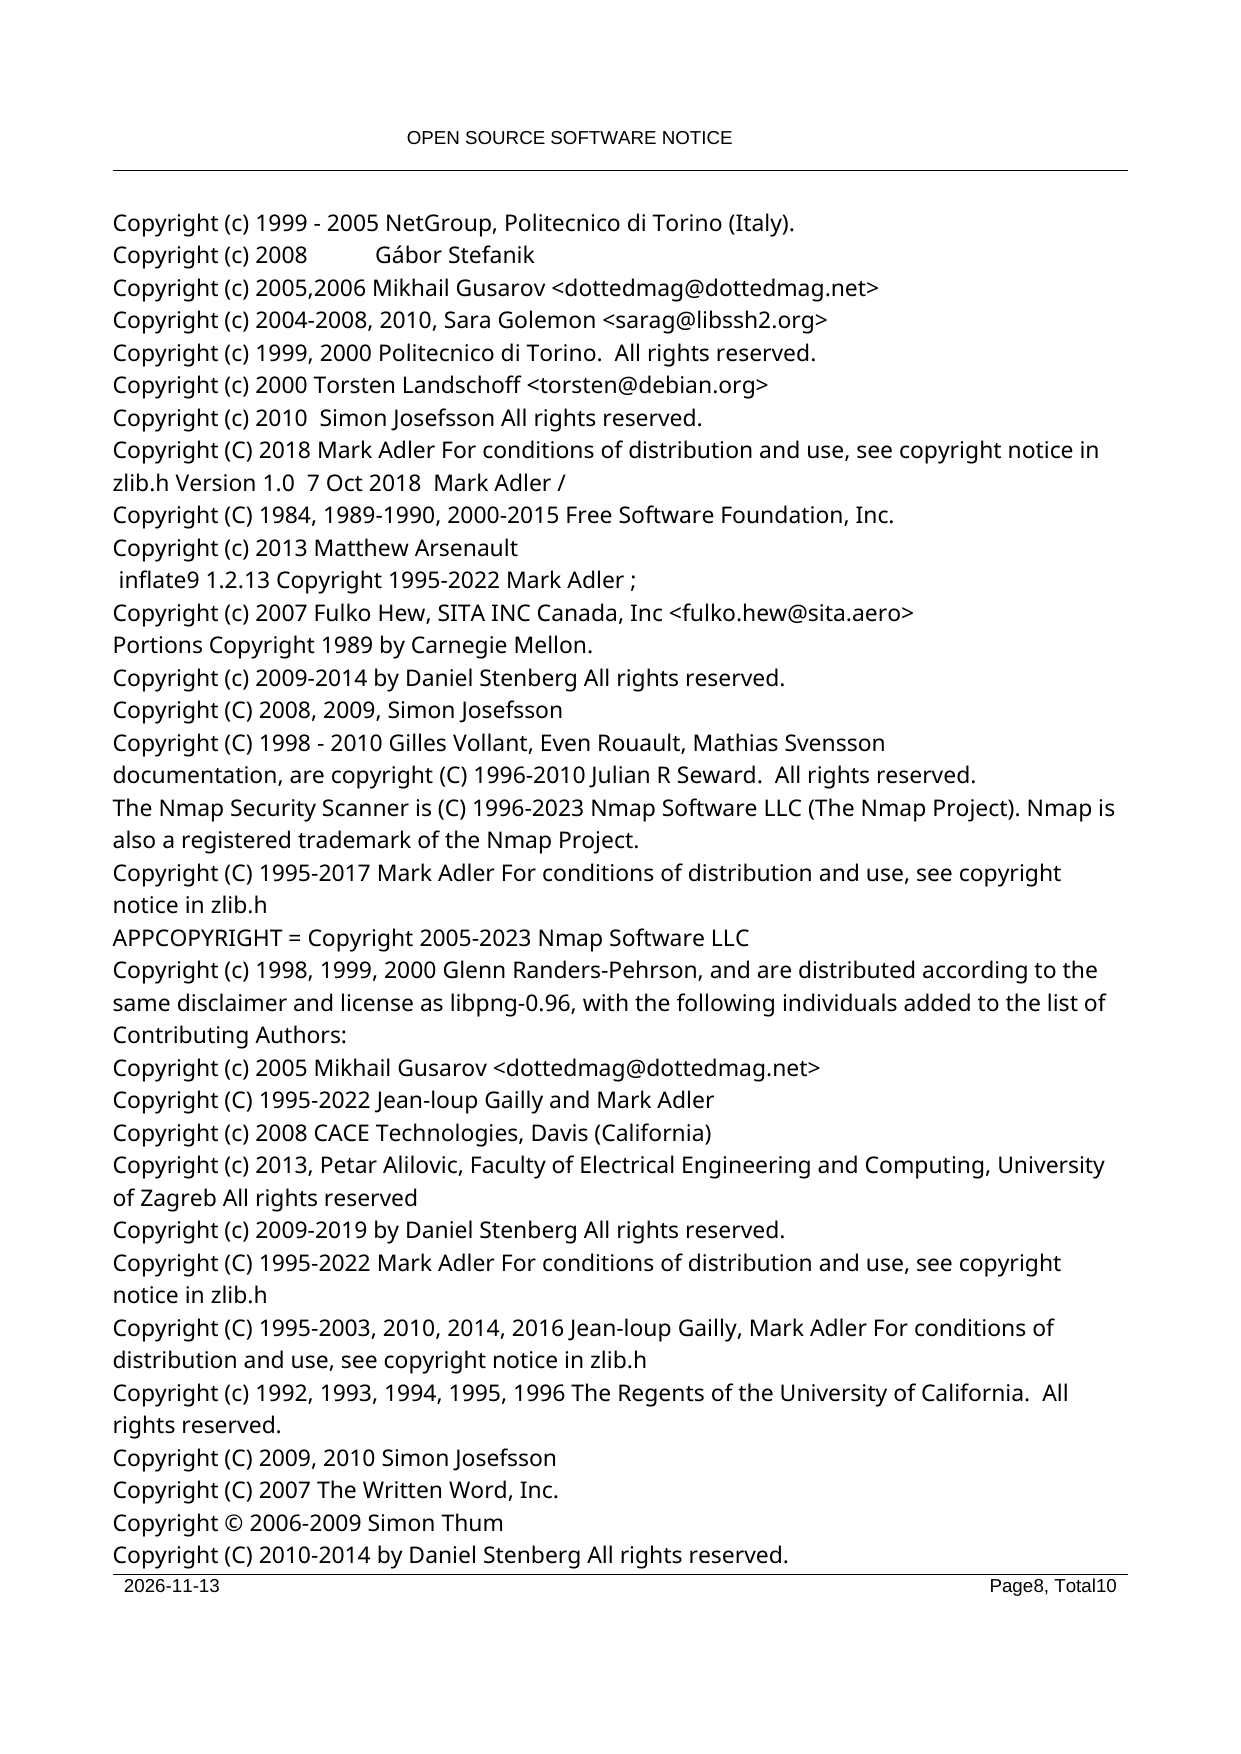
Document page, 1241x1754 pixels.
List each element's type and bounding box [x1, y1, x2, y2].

text [112, 206, 1128, 1571]
